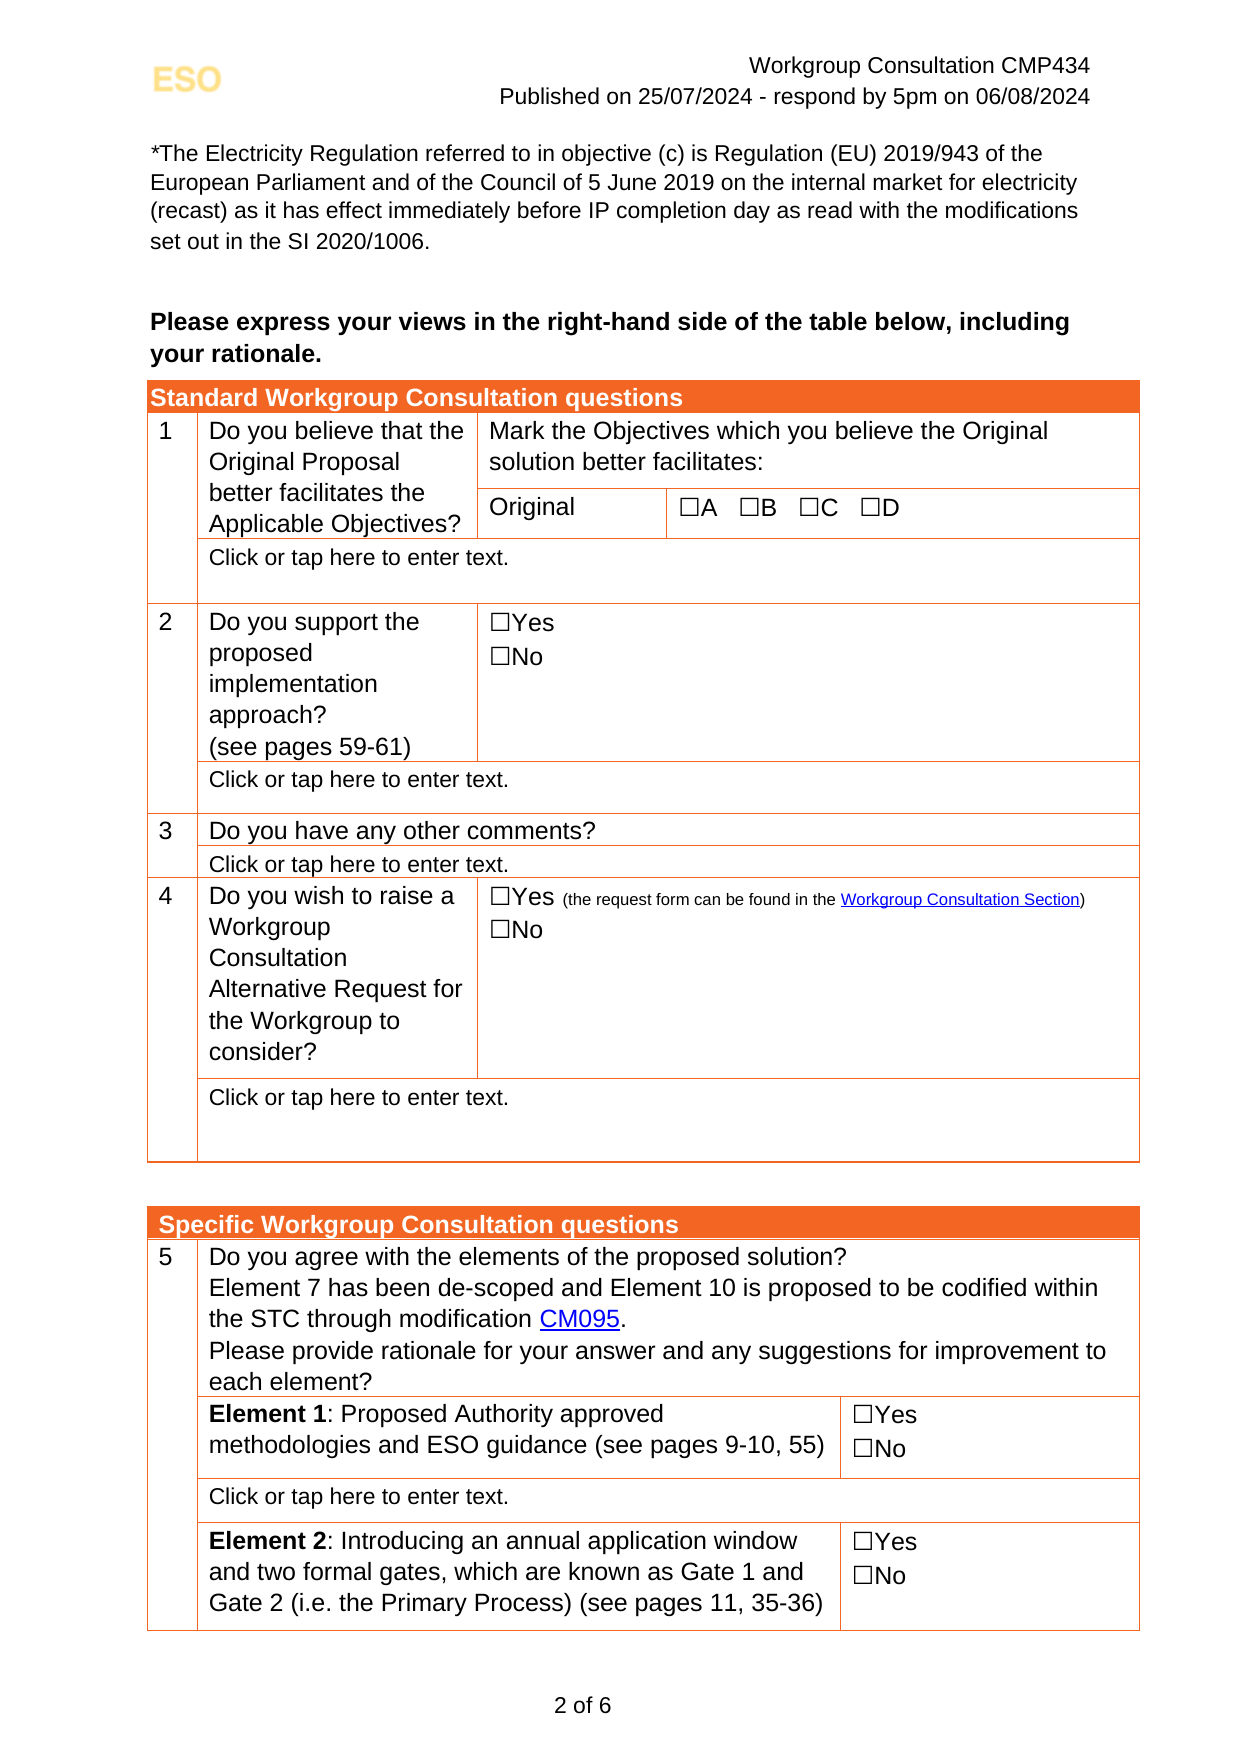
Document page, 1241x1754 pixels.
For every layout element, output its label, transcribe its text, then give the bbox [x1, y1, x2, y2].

text Please express your views in the right-hand side of the table below, including your rationale. [150, 305, 1090, 367]
table_cell Yes No [841, 1523, 1139, 1629]
table_cell 3 [148, 814, 197, 877]
table_cell 5 [148, 1240, 197, 1629]
picture [150, 54, 227, 100]
table_cell 4 [148, 878, 197, 1161]
table_cell Do you have any other comments? [198, 814, 1139, 845]
table_cell Element 2: Introducing an annual application window and two formal gates, which are known as Gate 1 and Gate 2 (i.e. the Primary Process) (see pages 11, 35-36) [198, 1523, 840, 1629]
text *The Electricity Regulation referred to in objective (c) is Regulation (EU) 2019/943 of the European Parliament and of the Council of 5 June 2019 on the internal market for electricity (recast) as it has effect immediately before IP completion day as read with the modifications set out in the SI 2020/1006. [150, 140, 1090, 255]
table_header Standard Workgroup Consultation questions [148, 381, 1139, 412]
table_cell 2 [148, 604, 197, 812]
table_cell Mark the Objectives which you believe the Original solution better facilitates: [478, 413, 1139, 488]
table_cell Yes No [841, 1397, 1139, 1477]
table_header Specific Workgroup Consultation questions [148, 1207, 1139, 1238]
table_cell Yes (the request form can be found in the Workgroup Consultation Section) No [478, 878, 1139, 1078]
table_cell Do you wish to raise a Workgroup Consultation Alternative Request for the Workgroup to consider? [198, 878, 477, 1078]
table_cell Yes No [478, 604, 1139, 761]
table_cell Element 1: Proposed Authority approved methodologies and ESO guidance (see pages 9-10, 55) [198, 1397, 840, 1477]
table_cell Do you support the proposed implementation approach? (see pages 59-61) [198, 604, 477, 761]
table_cell A B C D [667, 489, 1139, 538]
table_cell Do you agree with the elements of the proposed solution? Element 7 has been de-scoped and Element 10 is proposed to be codified within the STC through modification CM095. Please provide rationale for your answer and any suggestions for improvement to each element? [198, 1240, 1139, 1396]
table_cell Original [478, 489, 666, 538]
table_cell 1 [148, 413, 197, 603]
table_cell Do you believe that the Original Proposal better facilitates the Applicable Objectives? [198, 413, 477, 538]
